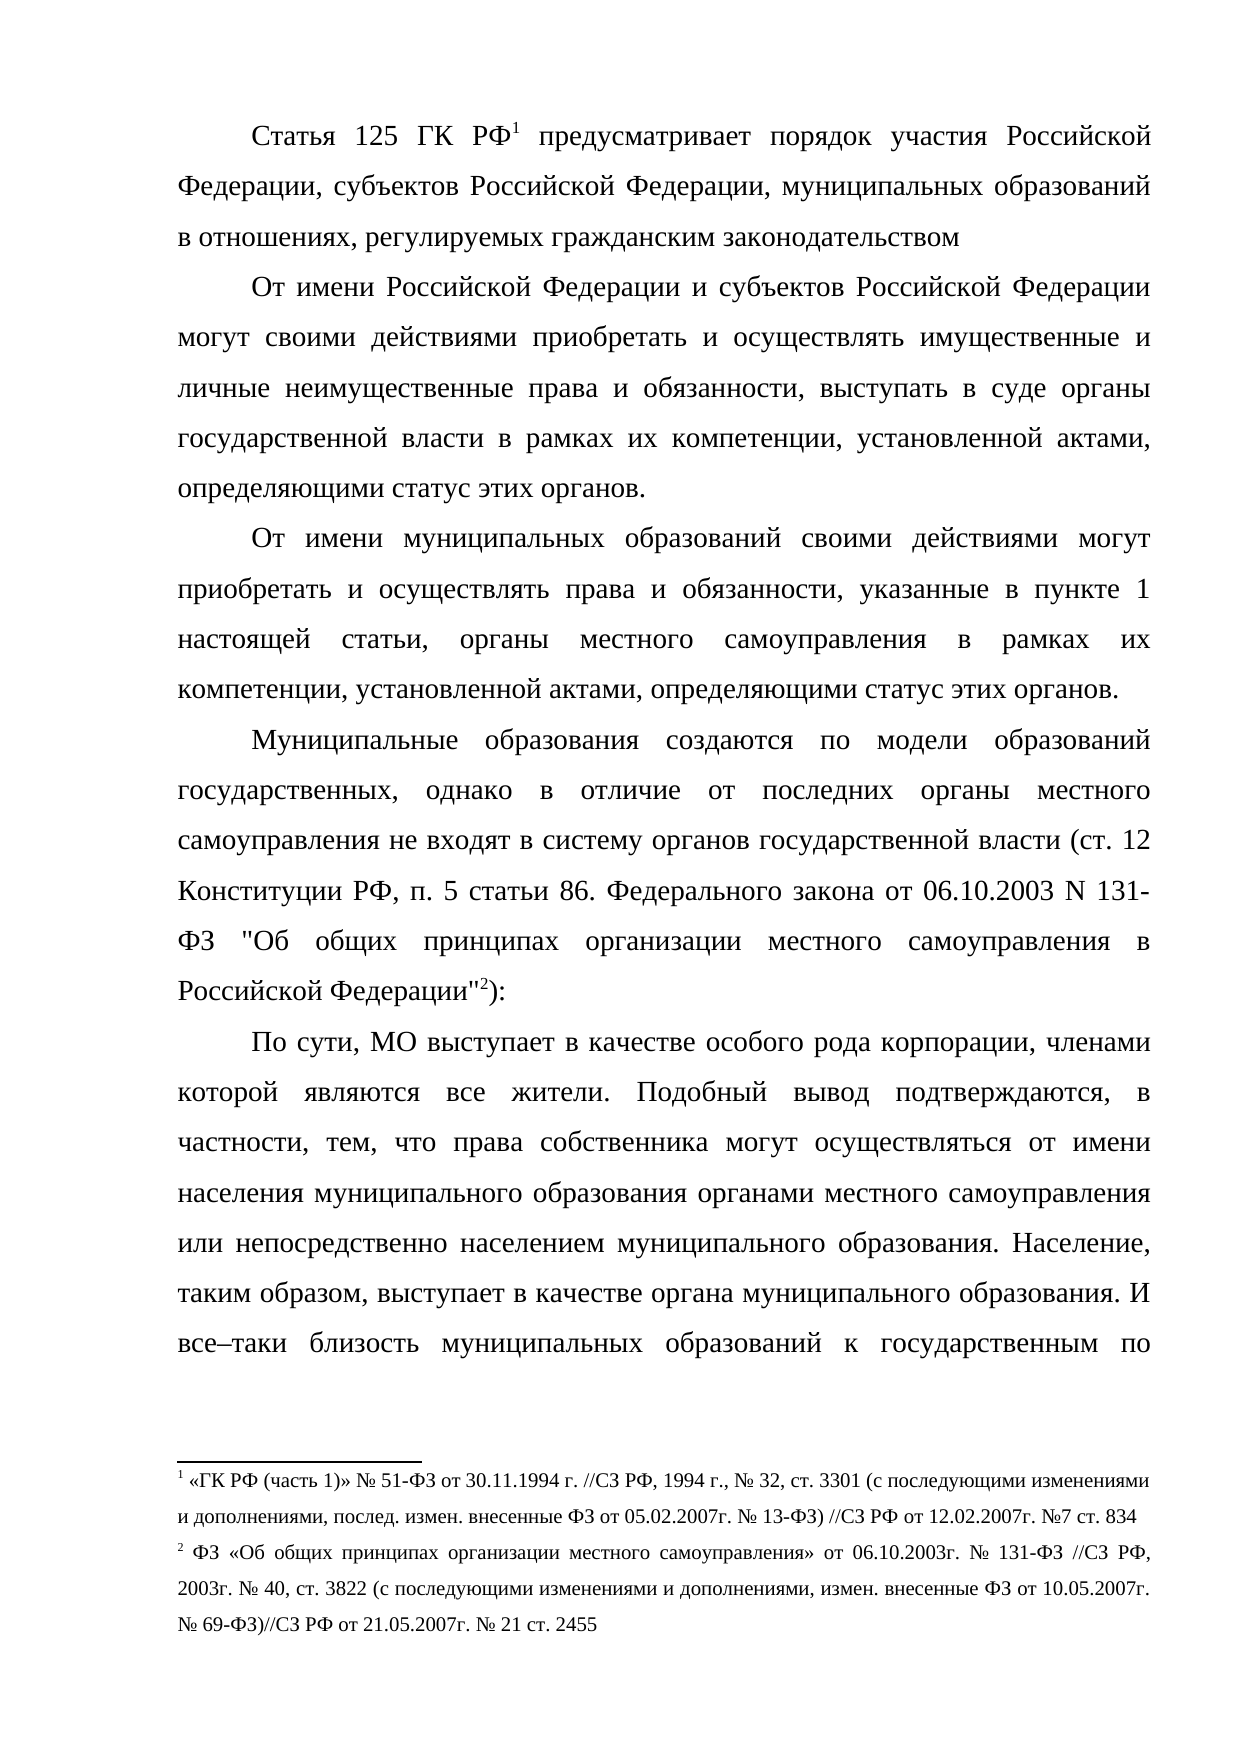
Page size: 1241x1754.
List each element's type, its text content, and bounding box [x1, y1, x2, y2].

text Муниципальные образования создаются по модели образований государственных, однако в отличие от последних органы местного самоуправления не входят в систему органов государственной власти (ст. 12 Конституции РФ, п. 5 статьи 86. Федерального закона от 06.10.2003 N 131-ФЗ "Об общих принципах организации местного самоуправления в Российской Федерации"): [177, 722, 1152, 1007]
text От имени Российской Федерации и субъектов Российской Федерации могут своими действиями приобретать и осуществлять имущественные и личные неимущественные права и обязанности, выступать в суде органы государственной власти в рамках их компетенции, установленной актами, определяющими статус этих органов. [177, 269, 1152, 504]
text От имени муниципальных образований своими действиями могут приобретать и осуществлять права и обязанности, указанные в пункте 1 настоящей статьи, органы местного самоуправления в рамках их компетенции, установленной актами, определяющими статус этих органов. [177, 521, 1152, 705]
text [177, 1024, 1152, 1359]
text Статья 125 ГК РФ предусматривает порядок участия Российской Федерации, субъектов Российской Федерации, муниципальных образований в отношениях, регулируемых гражданским законодательством [177, 118, 1152, 252]
